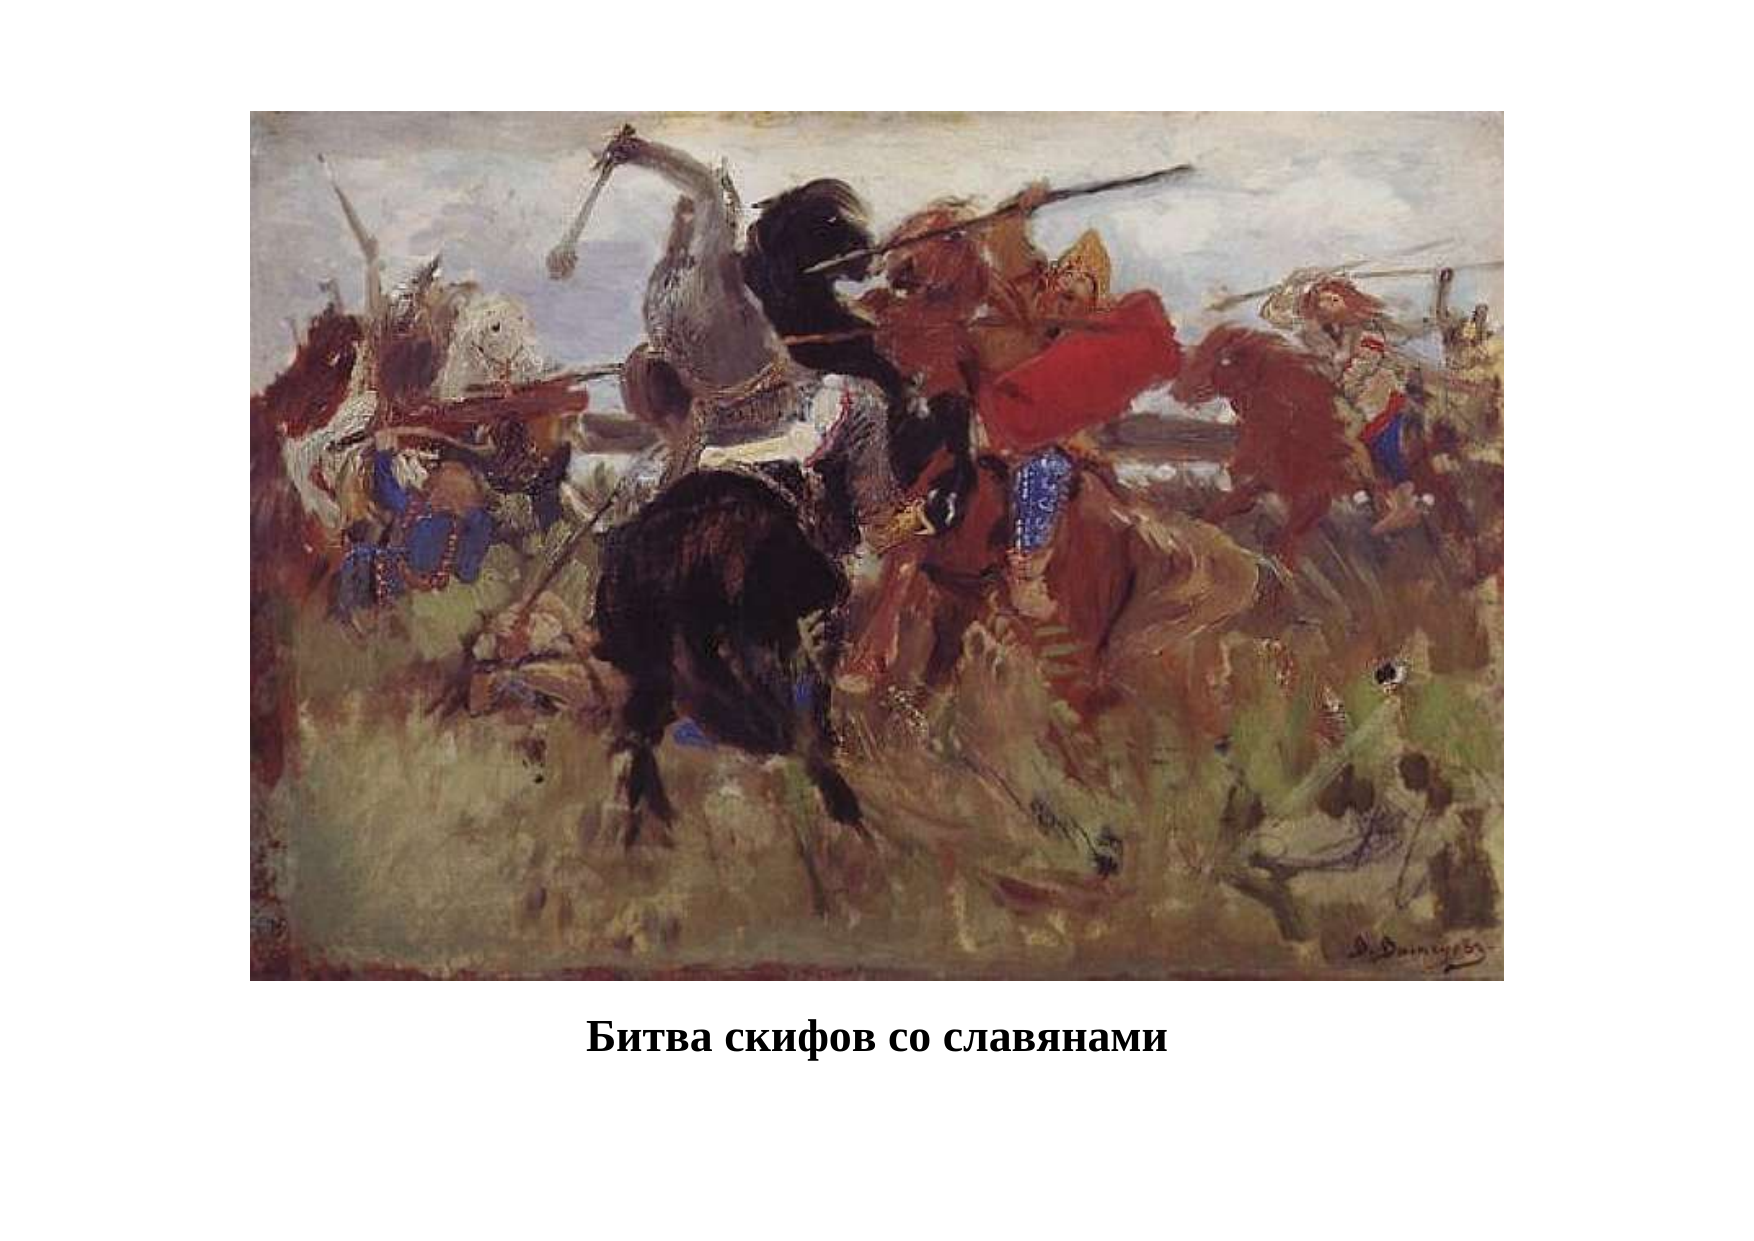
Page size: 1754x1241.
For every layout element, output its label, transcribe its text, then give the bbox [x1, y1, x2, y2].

text Битва скифов со славянами [83, 1009, 1671, 1062]
picture [250, 111, 1504, 981]
